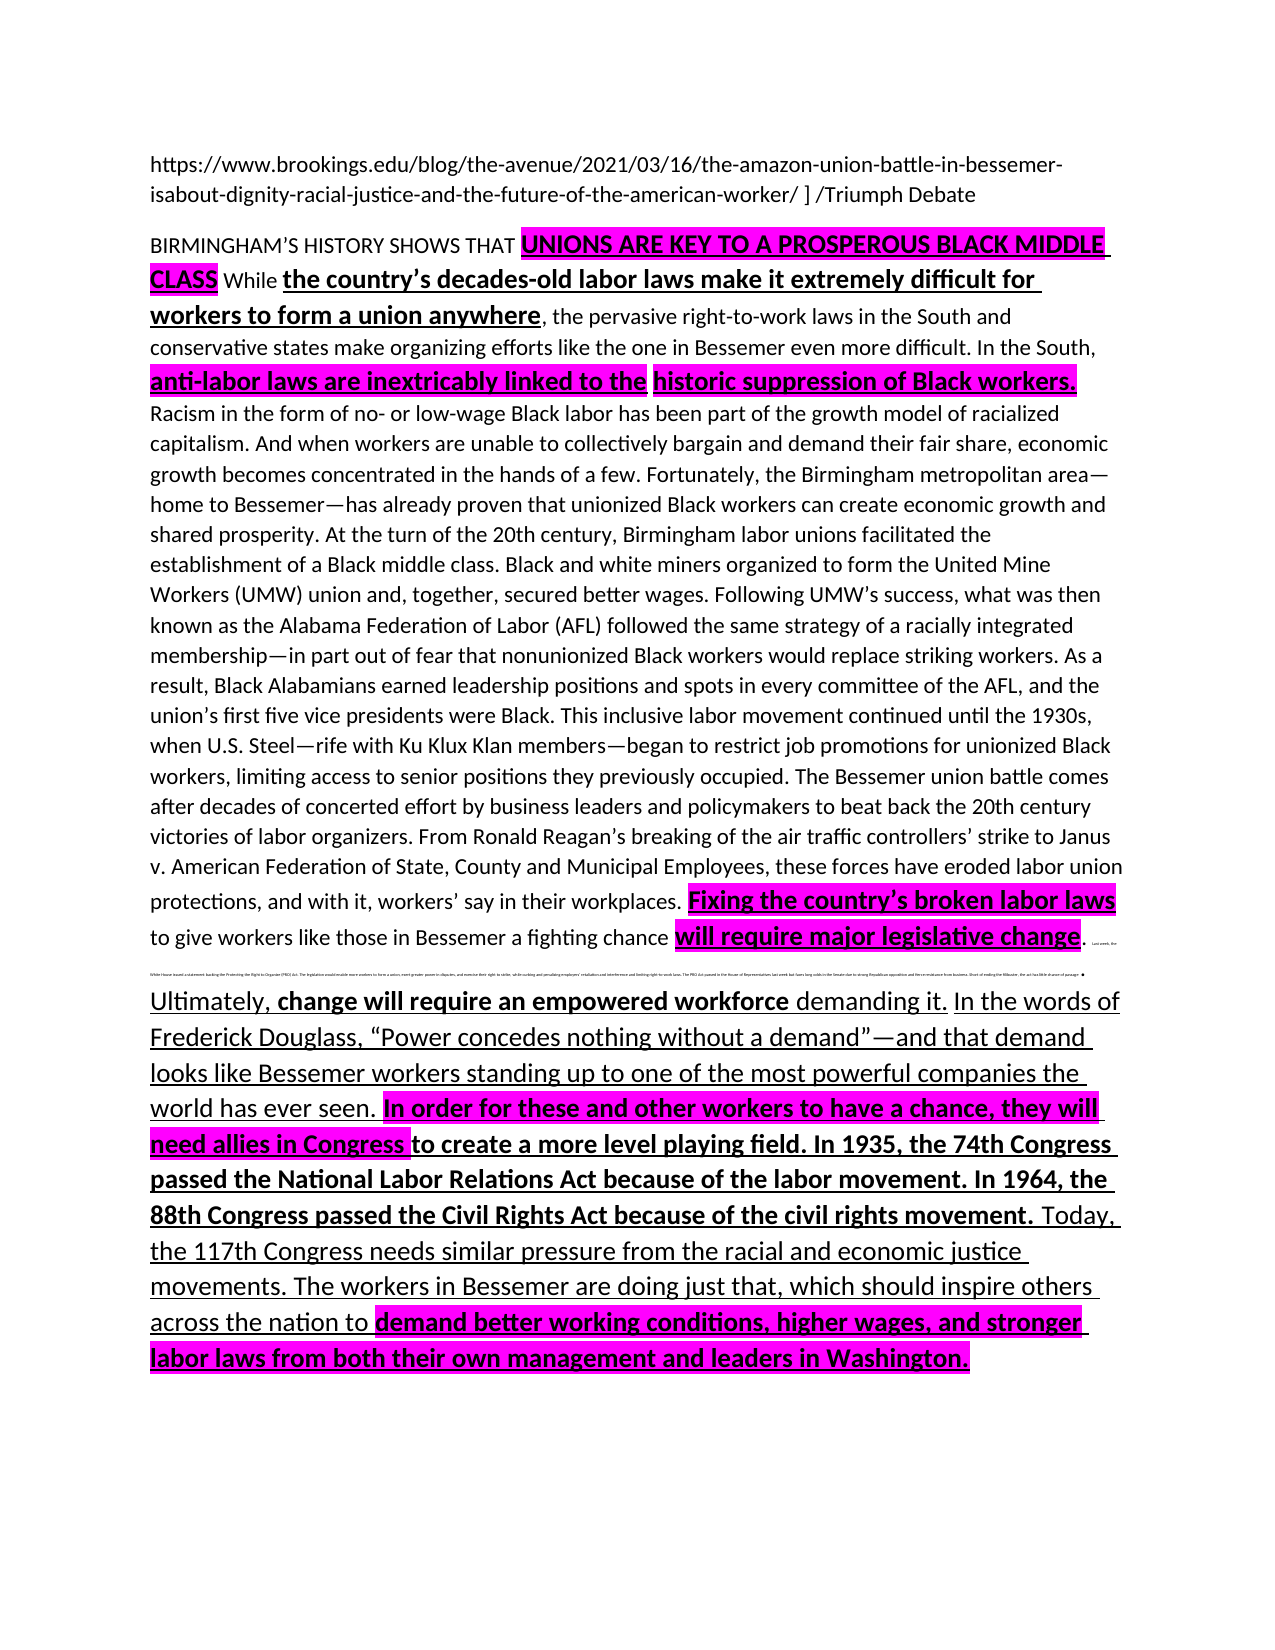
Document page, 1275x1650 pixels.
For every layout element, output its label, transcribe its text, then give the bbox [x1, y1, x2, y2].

text BIRMINGHAM’S HISTORY SHOWS THAT UNIONS ARE KEY TO A PROSPEROUS BLACK MIDDLE CLASS While the country’s decades-old labor laws make it extremely difficult for workers to form a union anywhere, the pervasive right-to-work laws in the South and conservative states make organizing efforts like the one in Bessemer even more difficult. In the South, anti-labor laws are inextricably linked to the historic suppression of Black workers. Racism in the form of no- or low-wage Black labor has been part of the growth model of racialized capitalism. And when workers are unable to collectively bargain and demand their fair share, economic growth becomes concentrated in the hands of a few. Fortunately, the Birmingham metropolitan area—home to Bessemer—has already proven that unionized Black workers can create economic growth and shared prosperity. At the turn of the 20th century, Birmingham labor unions facilitated the establishment of a Black middle class. Black and white miners organized to form the United Mine Workers (UMW) union and, together, secured better wages. Following UMW’s success, what was then known as the Alabama Federation of Labor (AFL) followed the same strategy of a racially integrated membership—in part out of fear that nonunionized Black workers would replace striking workers. As a result, Black Alabamians earned leadership positions and spots in every committee of the AFL, and the union’s first five vice presidents were Black. This inclusive labor movement continued until the 1930s, when U.S. Steel—rife with Ku Klux Klan members—began to restrict job promotions for unionized Black workers, limiting access to senior positions they previously occupied. The Bessemer union battle comes after decades of concerted effort by business leaders and policymakers to beat back the 20th century victories of labor organizers. From Ronald Reagan’s breaking of the air traffic controllers’ strike to Janus v. American Federation of State, County and Municipal Employees, these forces have eroded labor union protections, and with it, workers’ say in their workplaces. Fixing the country’s broken labor laws to give workers like those in Bessemer a fighting chance will require major legislative change. Last week, the White House issued a statement backing the Protecting the Right to Organize (PRO) Act. The legislation would enable more workers to form a union, exert greater power in disputes, and exercise their right to strike, while curbing and penalizing employers’ retaliation and interference and limiting right-to-work laws. The PRO Act passed in the House of Representatives last week but faces long odds in the Senate due to strong Republican opposition and fierce resistance from business. Short of ending the filibuster, the act has little chance of passage. Ultimately, change will require an empowered workforce demanding it. In the words of Frederick Douglass, “Power concedes nothing without a demand”—and that demand looks like Bessemer workers standing up to one of the most powerful companies the world has ever seen. In order for these and other workers to have a chance, they will need allies in Congress to create a more level playing field. In 1935, the 74th Congress passed the National Labor Relations Act because of the labor movement. In 1964, the 88th Congress passed the Civil Rights Act because of the civil rights movement. Today, the 117th Congress needs similar pressure from the racial and economic justice movements. The workers in Bessemer are doing just that, which should inspire others across the nation to demand better working conditions, higher wages, and stronger labor laws from both their own management and leaders in Washington. [150, 227, 1125, 1374]
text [150, 150, 1125, 208]
